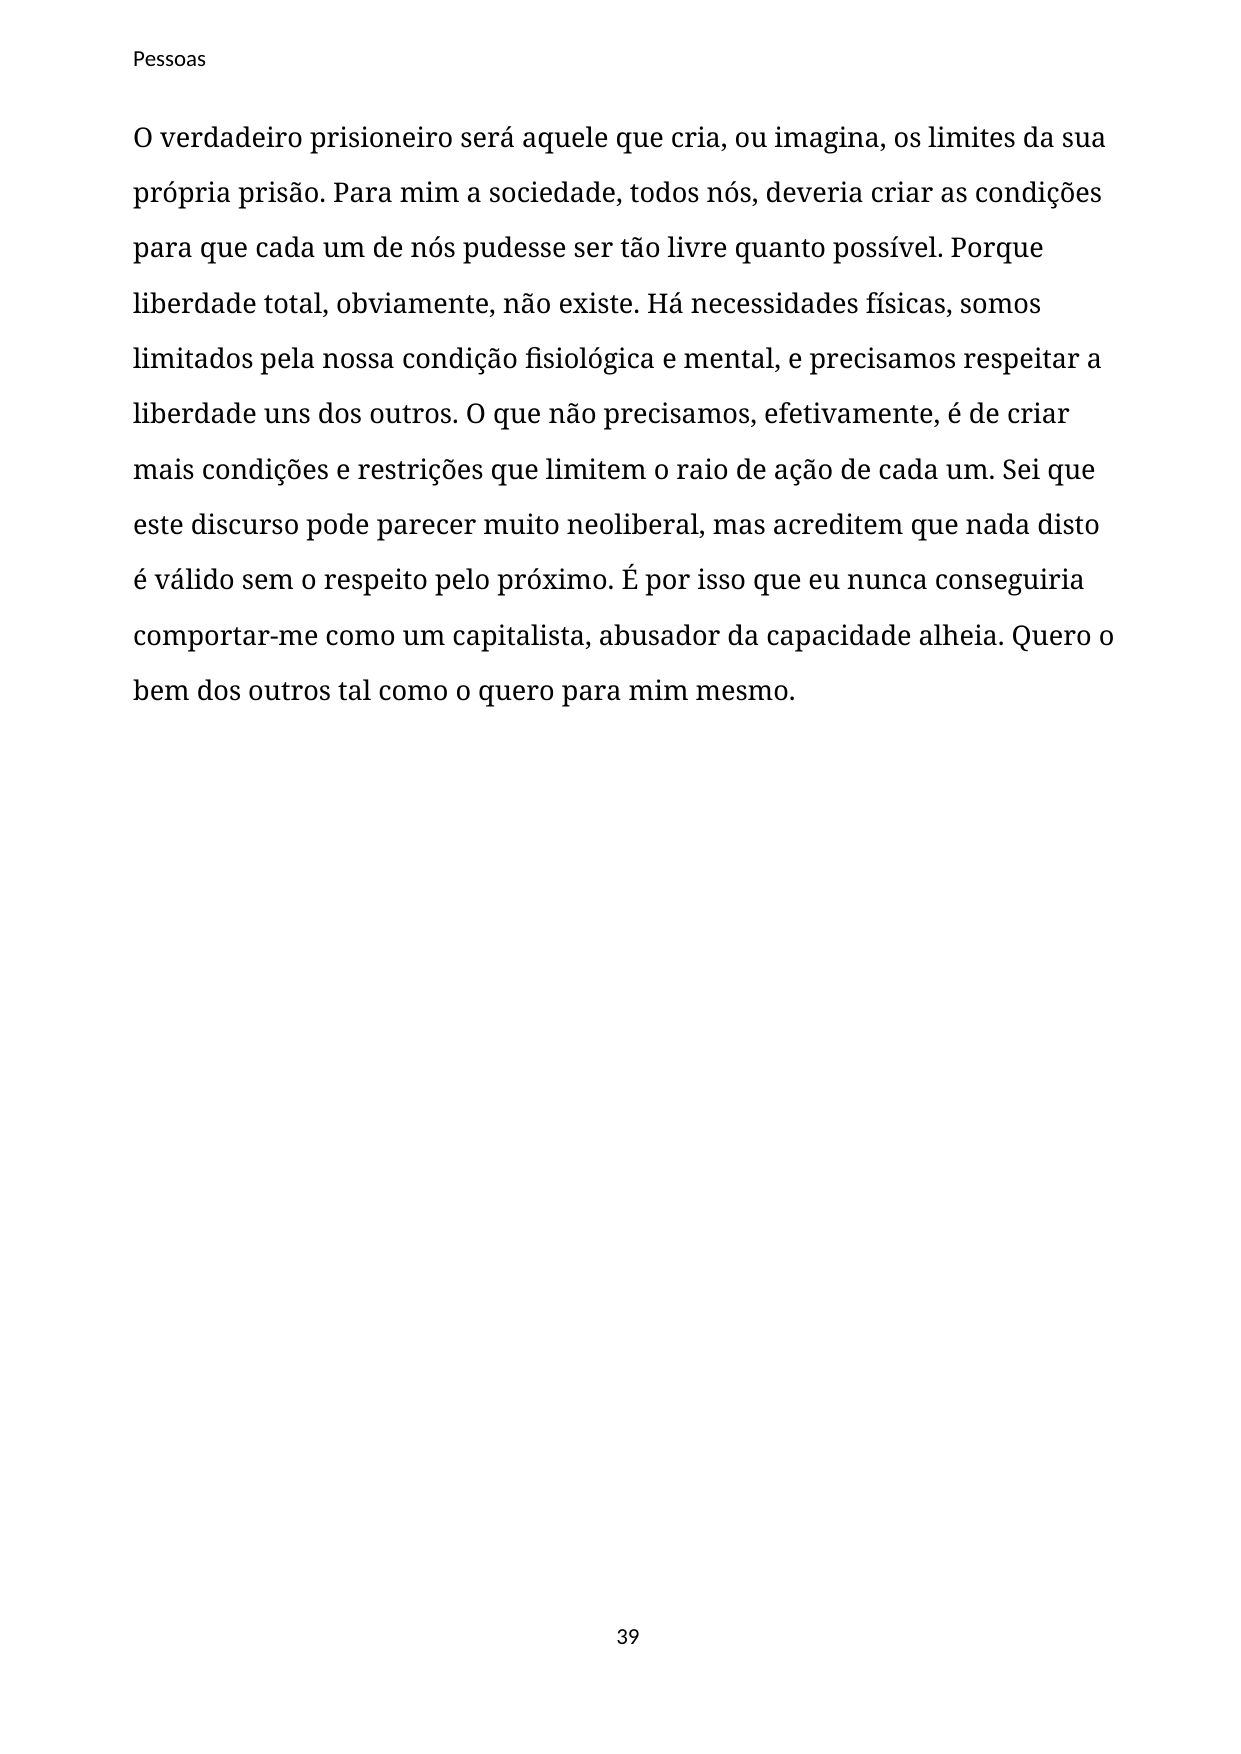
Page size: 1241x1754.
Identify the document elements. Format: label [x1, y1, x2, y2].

text [133, 118, 1122, 708]
